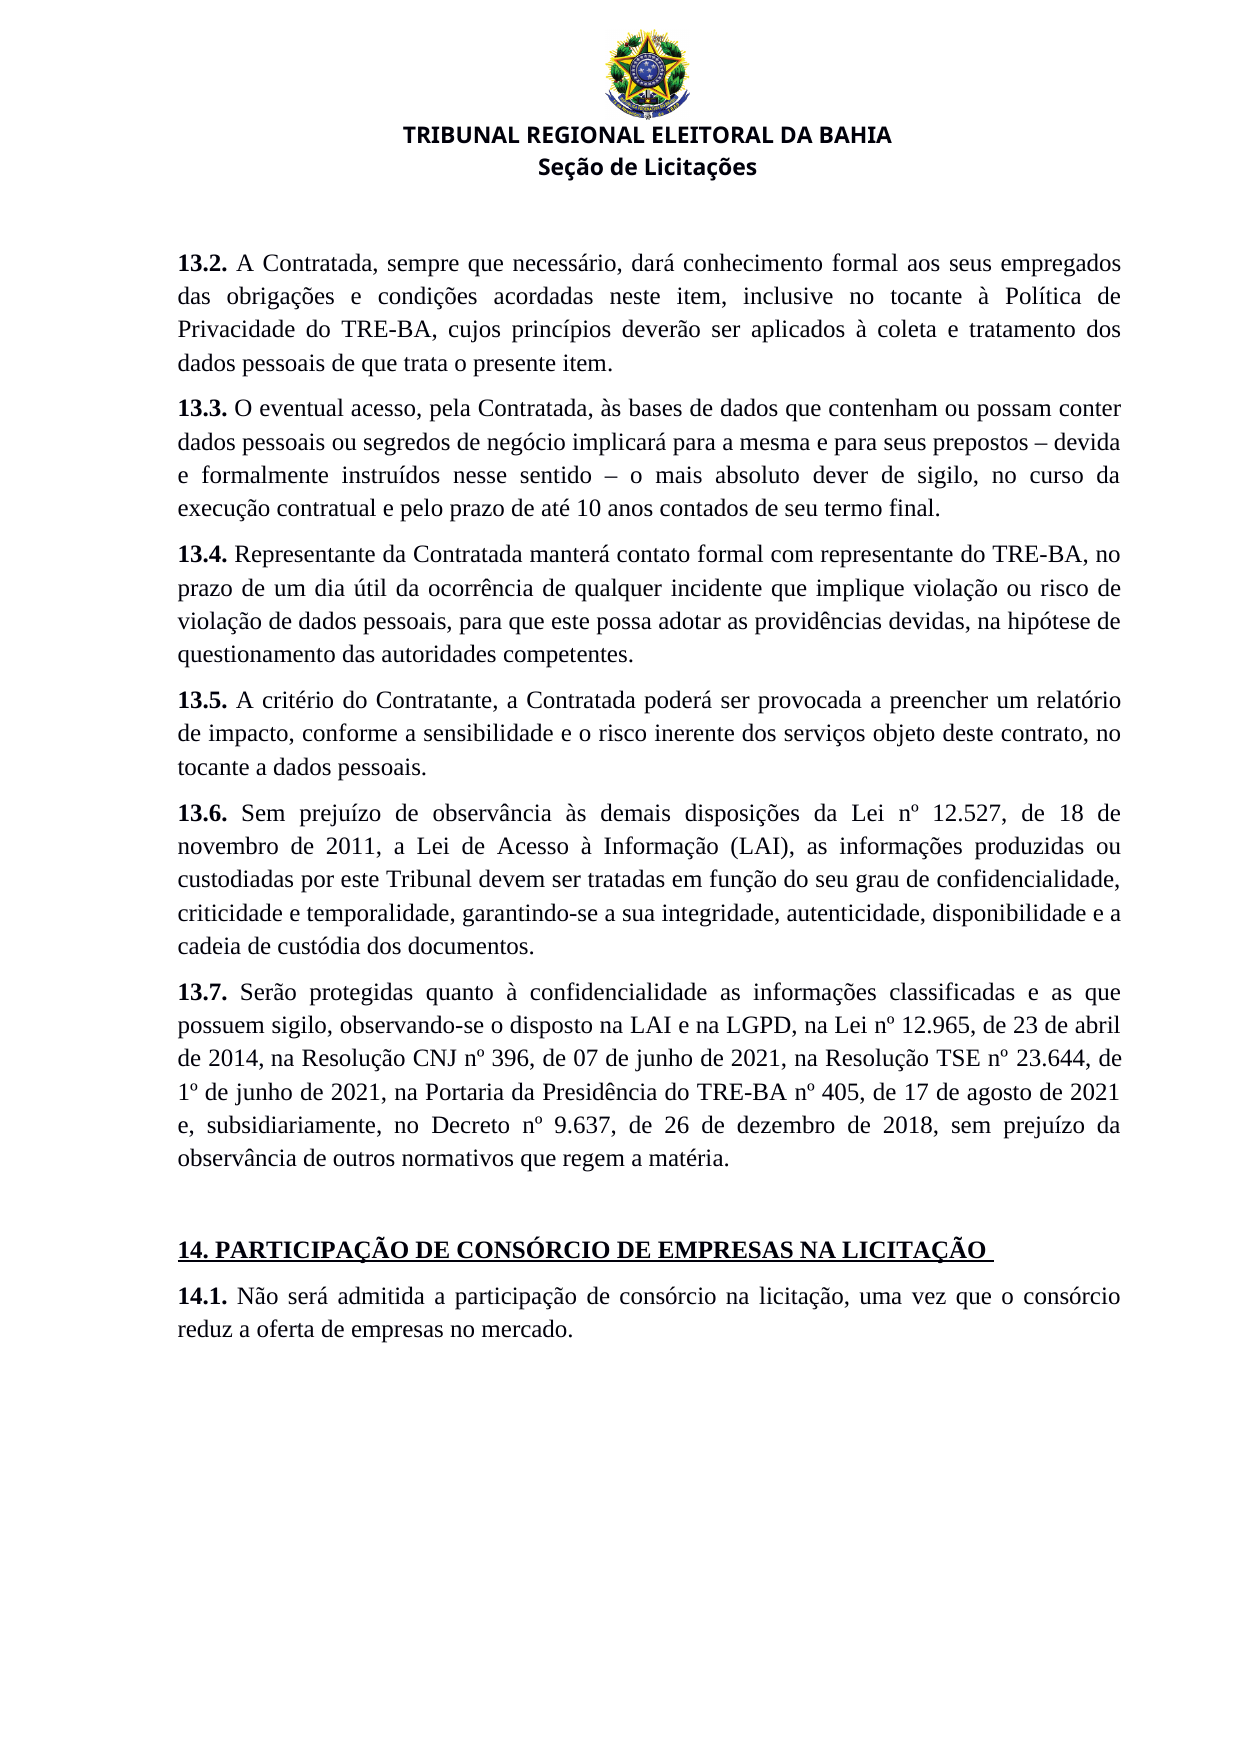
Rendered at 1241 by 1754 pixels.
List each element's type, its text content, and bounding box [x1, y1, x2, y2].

text 13.4. Representante da Contratada manterá contato formal com representante do TRE-BA, no prazo de um dia útil da ocorrência de qualquer incidente que implique violação ou risco de violação de dados pessoais, para que este possa adotar as providências devidas, na hipótese de questionamento das autoridades competentes. [177, 536, 1122, 669]
text 14. PARTICIPAÇÃO DE CONSÓRCIO DE EMPRESAS NA LICITAÇÃO [177, 1232, 1122, 1265]
text 14.1. Não será admitida a participação de consórcio na licitação, uma vez que o consórcio reduz a oferta de empresas no mercado. [177, 1278, 1122, 1344]
text 13.5. A critério do Contratante, a Contratada poderá ser provocada a preencher um relatório de impacto, conforme a sensibilidade e o risco inerente dos serviços objeto deste contrato, no tocante a dados pessoais. [177, 682, 1122, 782]
text 13.2. A Contratada, sempre que necessário, dará conhecimento formal aos seus empregados das obrigações e condições acordadas neste item, inclusive no tocante à Política de Privacidade do TRE-BA, cujos princípios deverão ser aplicados à coleta e tratamento dos dados pessoais de que trata o presente item. [177, 244, 1122, 378]
text 13.7. Serão protegidas quanto à confidencialidade as informações classificadas e as que possuem sigilo, observando-se o disposto na LAI e na LGPD, na Lei nº 12.965, de 23 de abril de 2014, na Resolução CNJ nº 396, de 07 de junho de 2021, na Resolução TSE nº 23.644, de 1º de junho de 2021, na Portaria da Presidência do TRE-BA nº 405, de 17 de agosto de 2021 e, subsidiariamente, no Decreto nº 9.637, de 26 de dezembro de 2018, sem prejuízo da observância de outros normativos que regem a matéria. [177, 973, 1122, 1173]
text 13.6. Sem prejuízo de observância às demais disposições da Lei nº 12.527, de 18 de novembro de 2011, a Lei de Acesso à Informação (LAI), as informações produzidas ou custodiadas por este Tribunal devem ser tratadas em função do seu grau de confidencialidade, criticidade e temporalidade, garantindo-se a sua integridade, autenticidade, disponibilidade e a cadeia de custódia dos documentos. [177, 794, 1122, 961]
text 13.3. O eventual acesso, pela Contratada, às bases de dados que contenham ou possam conter dados pessoais ou segredos de negócio implicará para a mesma e para seus prepostos – devida e formalmente instruídos nesse sentido – o mais absoluto dever de sigilo, no curso da execução contratual e pelo prazo de até 10 anos contados de seu termo final. [177, 390, 1122, 523]
